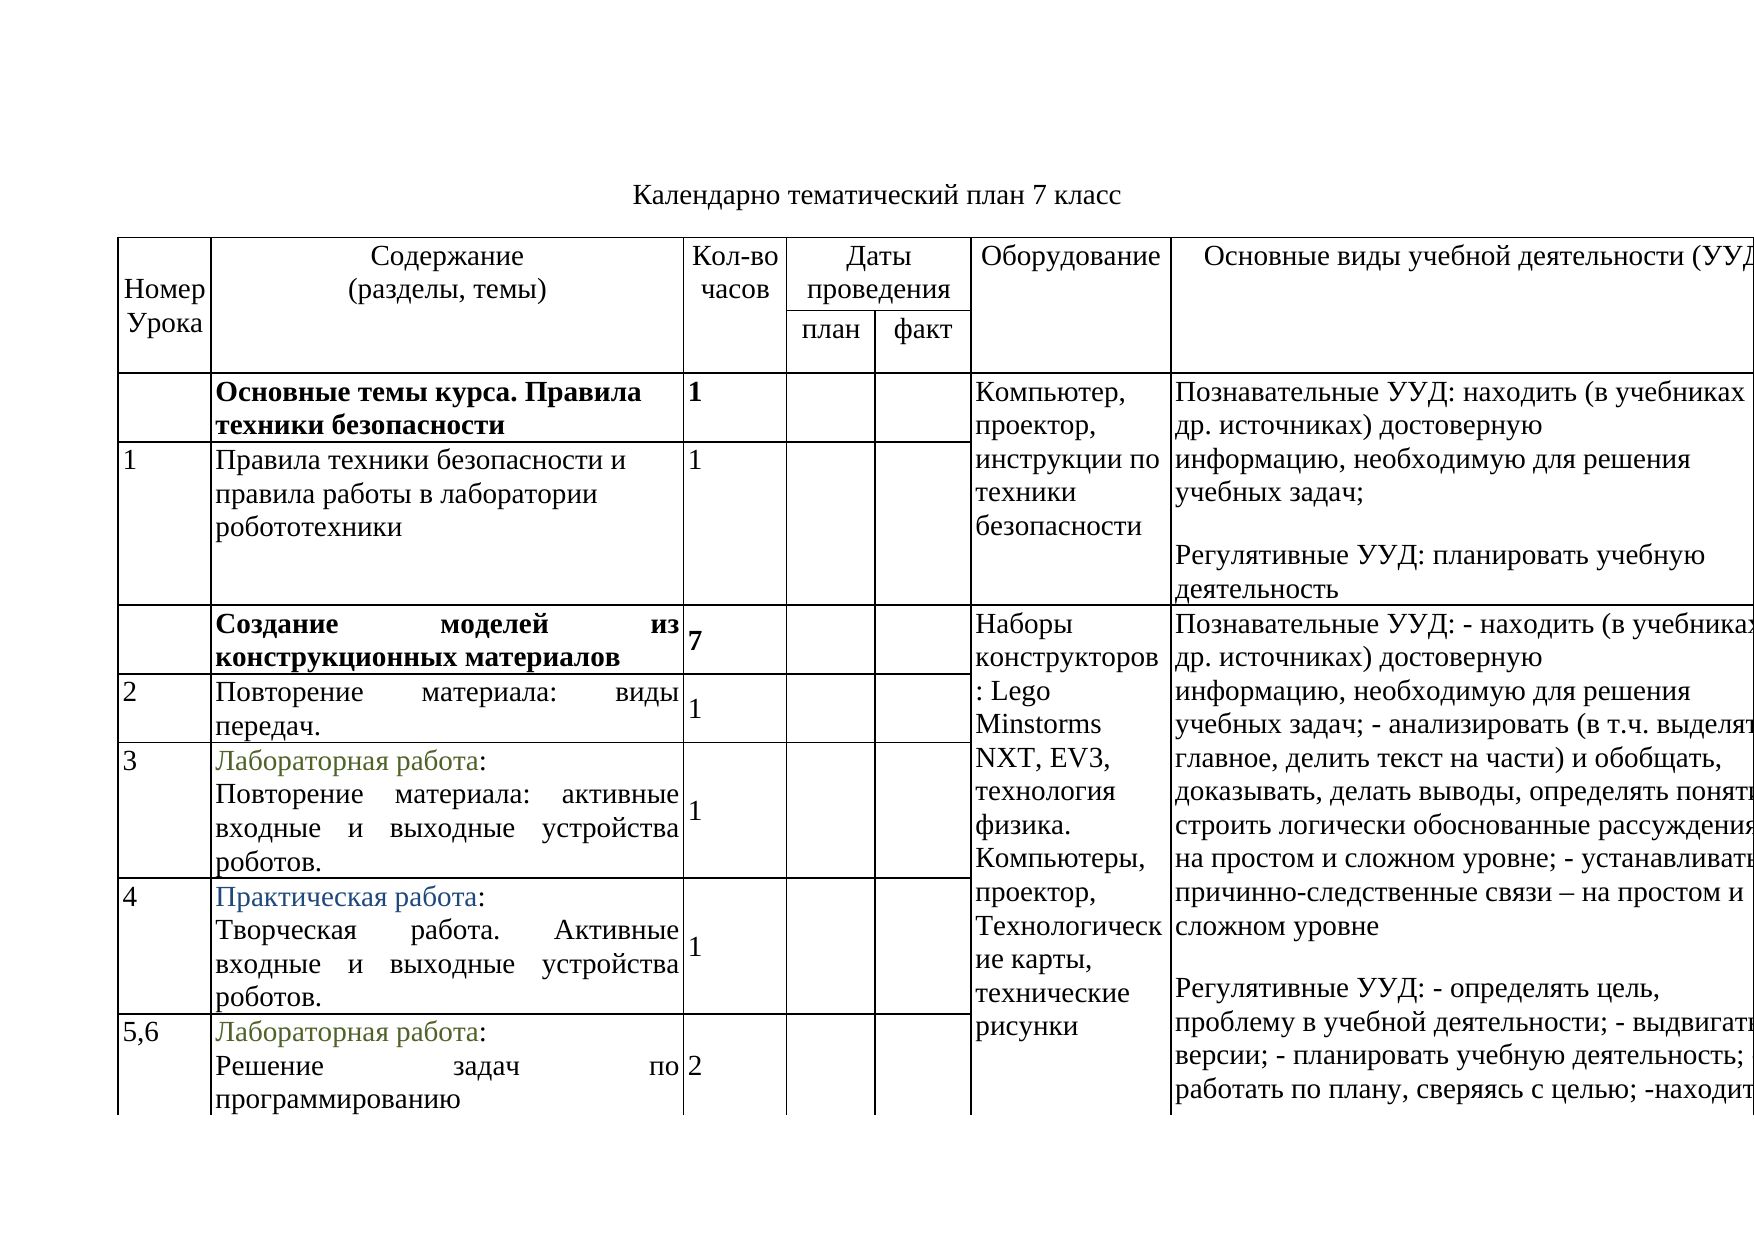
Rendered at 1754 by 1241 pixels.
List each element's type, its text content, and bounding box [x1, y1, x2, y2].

table_header Содержание (разделы, темы) [212, 238, 683, 372]
table_cell [787, 1015, 874, 1115]
table_cell Наборы конструкторов: Lego Minstorms NXT, EV3, технология физика. Компьютеры, проектор, Технологические карты, технические рисунки [972, 606, 1170, 1115]
table_cell [119, 374, 210, 441]
table_cell Лабораторная работа: Повторение материала: активные входные и выходные устройства роботов. [212, 743, 683, 877]
table_cell [876, 374, 970, 441]
table_cell Лабораторная работа: Решение задач по программированию [212, 1015, 683, 1115]
table_cell [876, 743, 970, 877]
table_cell 1 [684, 743, 786, 877]
table_cell Практическая работа: Творческая работа. Активные входные и выходные устройства роботов. [212, 879, 683, 1013]
table_cell 1 [684, 443, 786, 604]
table_cell [787, 743, 874, 877]
table_cell 1 [684, 374, 786, 441]
table_cell Компьютер, проектор, инструкции по техники безопасности [972, 374, 1170, 604]
table_cell [787, 879, 874, 1013]
table_cell [119, 606, 210, 673]
table_cell Познавательные УУД: - находить (в учебниках и др. источниках) достоверную информацию, необходимую для решения учебных задач; - анализировать (в т.ч. выделять главное, делить текст на части) и обобщать, доказывать, делать выводы, определять понятия; строить логически обоснованные рассуждения - на простом и сложном уровне; - устанавливать причинно-следственные связи – на простом и сложном уровне Регулятивные УУД: - определять цель, проблему в учебной деятельности; - выдвигать версии; - планировать учебную деятельность; -работать по плану, сверяясь с целью; -находить и исправлять ошибки; -оценивать степень и способы деятельности и достижения цели Коммуникативные УУД: - Излагать свое мнение (в монологе, диалоге, полилоге), аргументируя его, подтверждая фактами, работа в группе [1172, 606, 1753, 1115]
table_cell 3 [119, 743, 210, 877]
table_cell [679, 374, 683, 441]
table_cell 2 [684, 1015, 786, 1115]
table_cell [787, 606, 874, 673]
table_cell [876, 443, 970, 604]
table_cell [876, 675, 970, 742]
table_cell [787, 374, 874, 441]
table_cell 7 [684, 606, 786, 673]
text Календарно тематический план 7 класс [118, 177, 1636, 211]
table_cell Познавательные УУД: находить (в учебниках и др. источниках) достоверную информацию, необходимую для решения учебных задач; Регулятивные УУД: планировать учебную деятельность [1172, 374, 1753, 604]
table_cell 1 [684, 675, 786, 742]
table_cell 1 [119, 443, 210, 604]
table_header Оборудование [972, 238, 1170, 372]
table_cell [876, 606, 970, 673]
table_cell [787, 675, 874, 742]
table_cell факт [876, 311, 970, 372]
table_cell план [787, 311, 874, 372]
table_header Даты проведения [787, 238, 970, 310]
table_cell Правила техники безопасности и правила работы в лаборатории робототехники [212, 443, 683, 604]
table_cell 1 [684, 879, 786, 1013]
table_cell [876, 1015, 970, 1115]
table_cell 2 [119, 675, 210, 742]
table_cell 5,6 [119, 1015, 210, 1115]
table_header Основные виды учебной деятельности (УУД) [1172, 238, 1753, 372]
table_cell Создание моделей из конструкционных материалов [212, 606, 683, 673]
table_cell [876, 879, 970, 1013]
table_cell 4 [119, 879, 210, 1013]
table_header Кол-во часов [684, 238, 786, 372]
table_cell Повторение материала: виды передач. [212, 675, 683, 742]
table_cell [787, 443, 874, 604]
